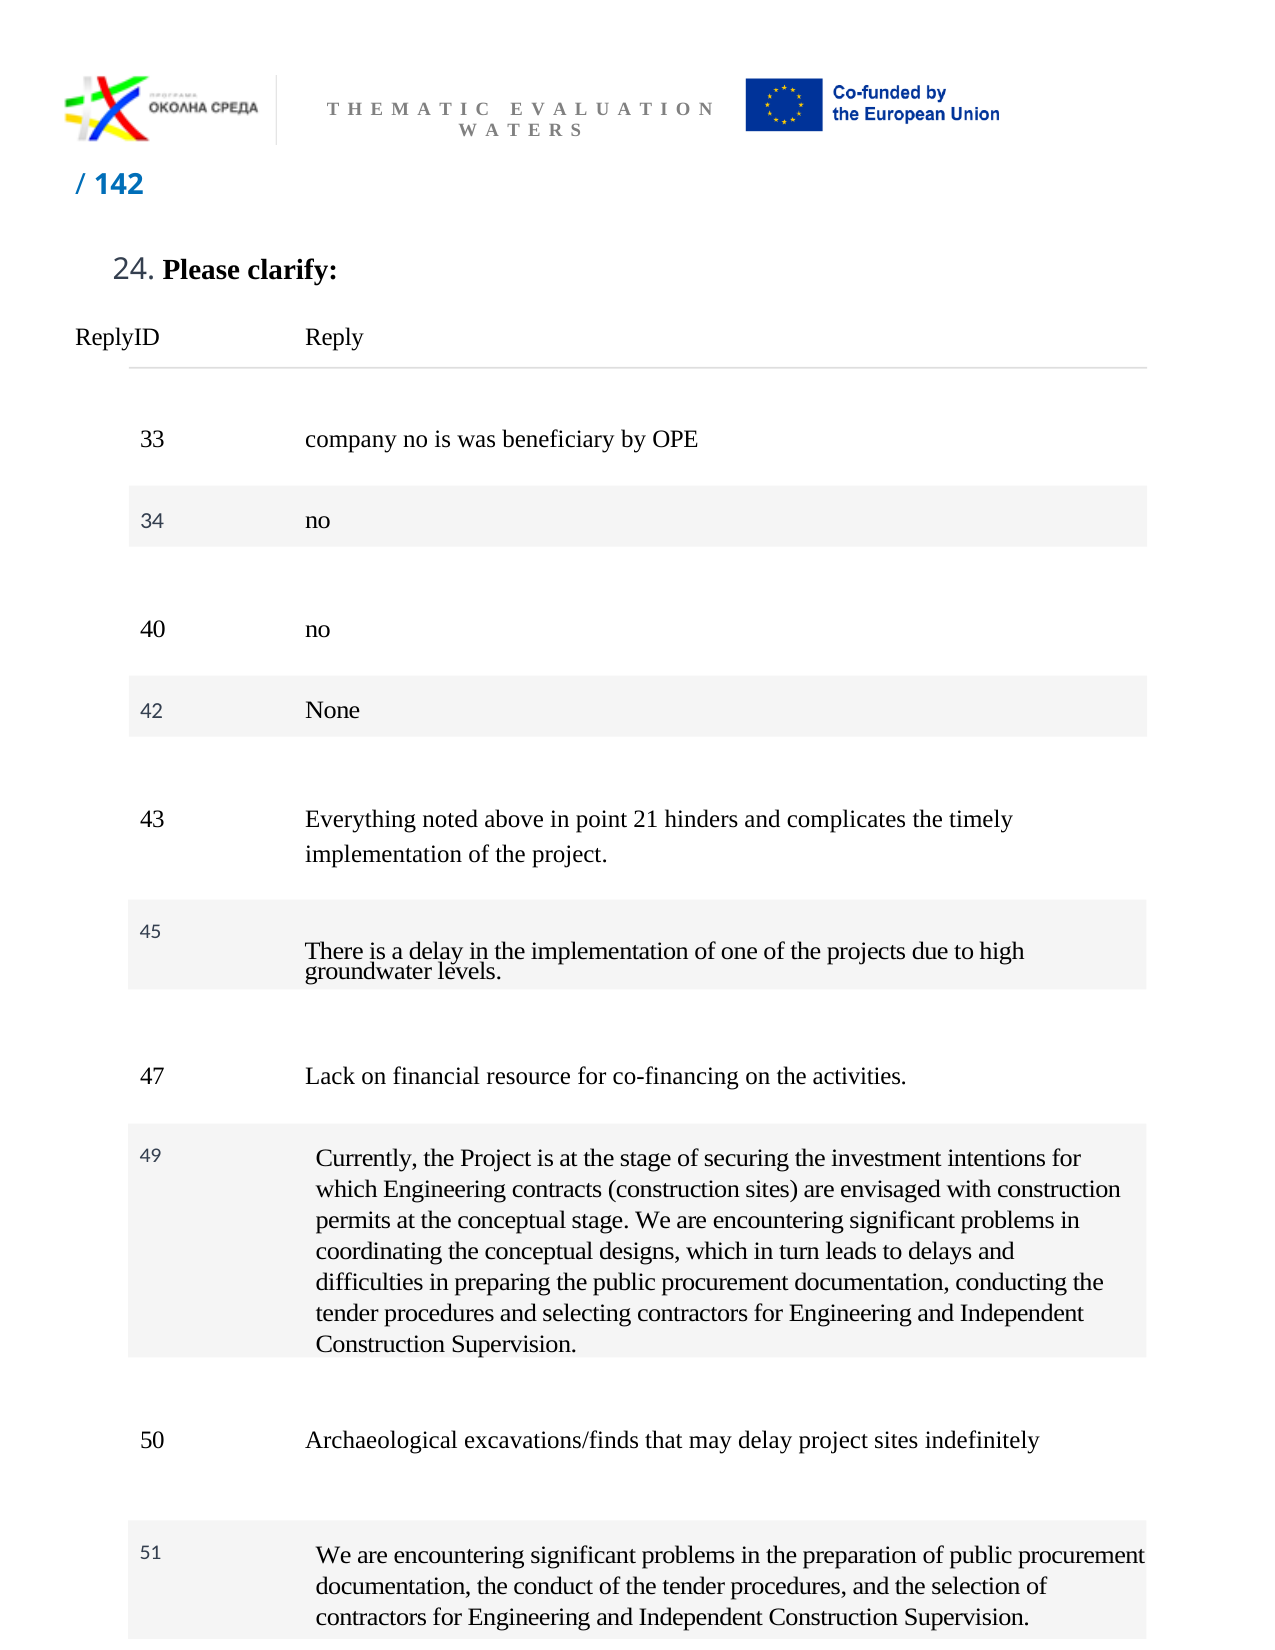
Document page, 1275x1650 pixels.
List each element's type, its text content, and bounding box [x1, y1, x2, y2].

text 43 Everything noted above in point 21 hinders and complicates the timely implementation of the project. [140, 804, 1084, 868]
text 50 Archaeological excavations/finds that may delay project sites indefinitely [140, 1425, 1096, 1454]
subtitle Please clarify: [112, 247, 1120, 288]
text 40 no [140, 614, 1162, 643]
picture [742, 75, 1002, 135]
subtitle ReplyID Reply [75, 322, 1162, 351]
text 47 Lack on financial resource for co-financing on the activities. [140, 1061, 1162, 1090]
picture [48, 75, 278, 145]
text 33 company no is was beneficiary by OPE [140, 424, 1162, 453]
